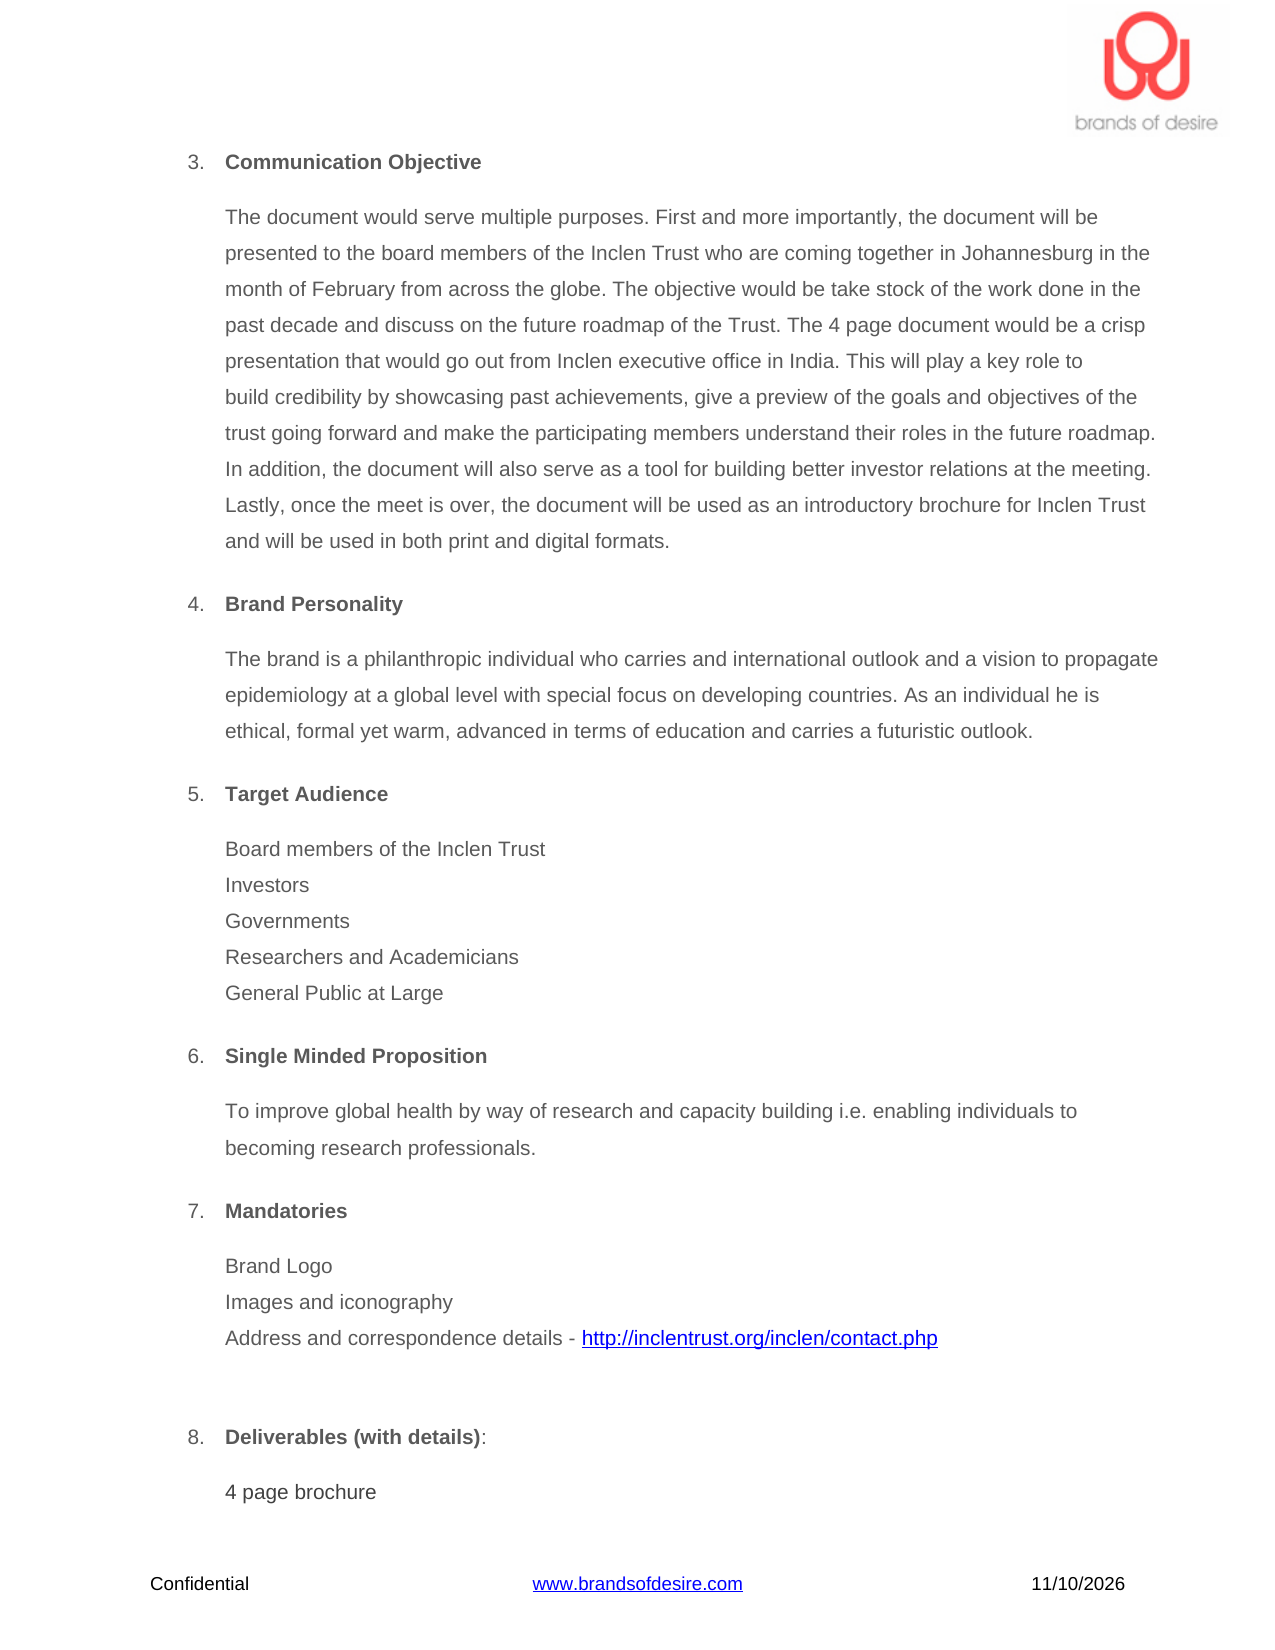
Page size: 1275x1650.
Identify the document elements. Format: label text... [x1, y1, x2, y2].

list Mandatories [187, 1199, 1162, 1223]
list Brand Logo [225, 1254, 1162, 1278]
list Address and correspondence details - http://inclentrust.org/inclen/contact.php [225, 1326, 1162, 1349]
list Brand Personality [187, 592, 1162, 616]
list The brand is a philanthropic individual who carries and international outlook and a vision to propagate epidemiology at a global level with special focus on developing countries. As an individual he is ethical, formal yet warm, advanced in terms of education and carries a futuristic outlook. [225, 647, 1162, 743]
text The document would serve multiple purposes. First and more importantly, the document will be presented to the board members of the Inclen Trust who are coming together in Johannesburg in the month of February from across the globe. The objective would be take stock of the work done in the past decade and discuss on the future roadmap of the Trust. The 4 page document would be a crisp presentation that would go out from Inclen executive office in India. This will play a key role to build credibility by showcasing past achievements, give a preview of the goals and objectives of the trust going forward and make the participating members understand their roles in the future roadmap. In addition, the document will also serve as a tool for building better investor relations at the meeting. Lastly, once the meet is over, the document will be used as an introductory brochure for Inclen Trust and will be used in both print and digital formats. [150, 205, 1162, 552]
list Board members of the Inclen Trust [225, 837, 1162, 861]
list Single Minded Proposition [187, 1044, 1162, 1068]
list General Public at Large [225, 981, 1162, 1005]
picture [1067, 4, 1230, 139]
list Investors [225, 873, 1162, 897]
list To improve global health by way of research and capacity building i.e. enabling individuals to becoming research professionals. [225, 1099, 1162, 1159]
list Governments [225, 909, 1162, 933]
list Researchers and Academicians [225, 945, 1162, 969]
list Target Audience [187, 782, 1162, 806]
list Deliverables (with details): [187, 1425, 1162, 1449]
list Images and iconography [225, 1290, 1162, 1314]
list Communication Objective [187, 150, 1162, 174]
list 4 page brochure [225, 1480, 1162, 1504]
